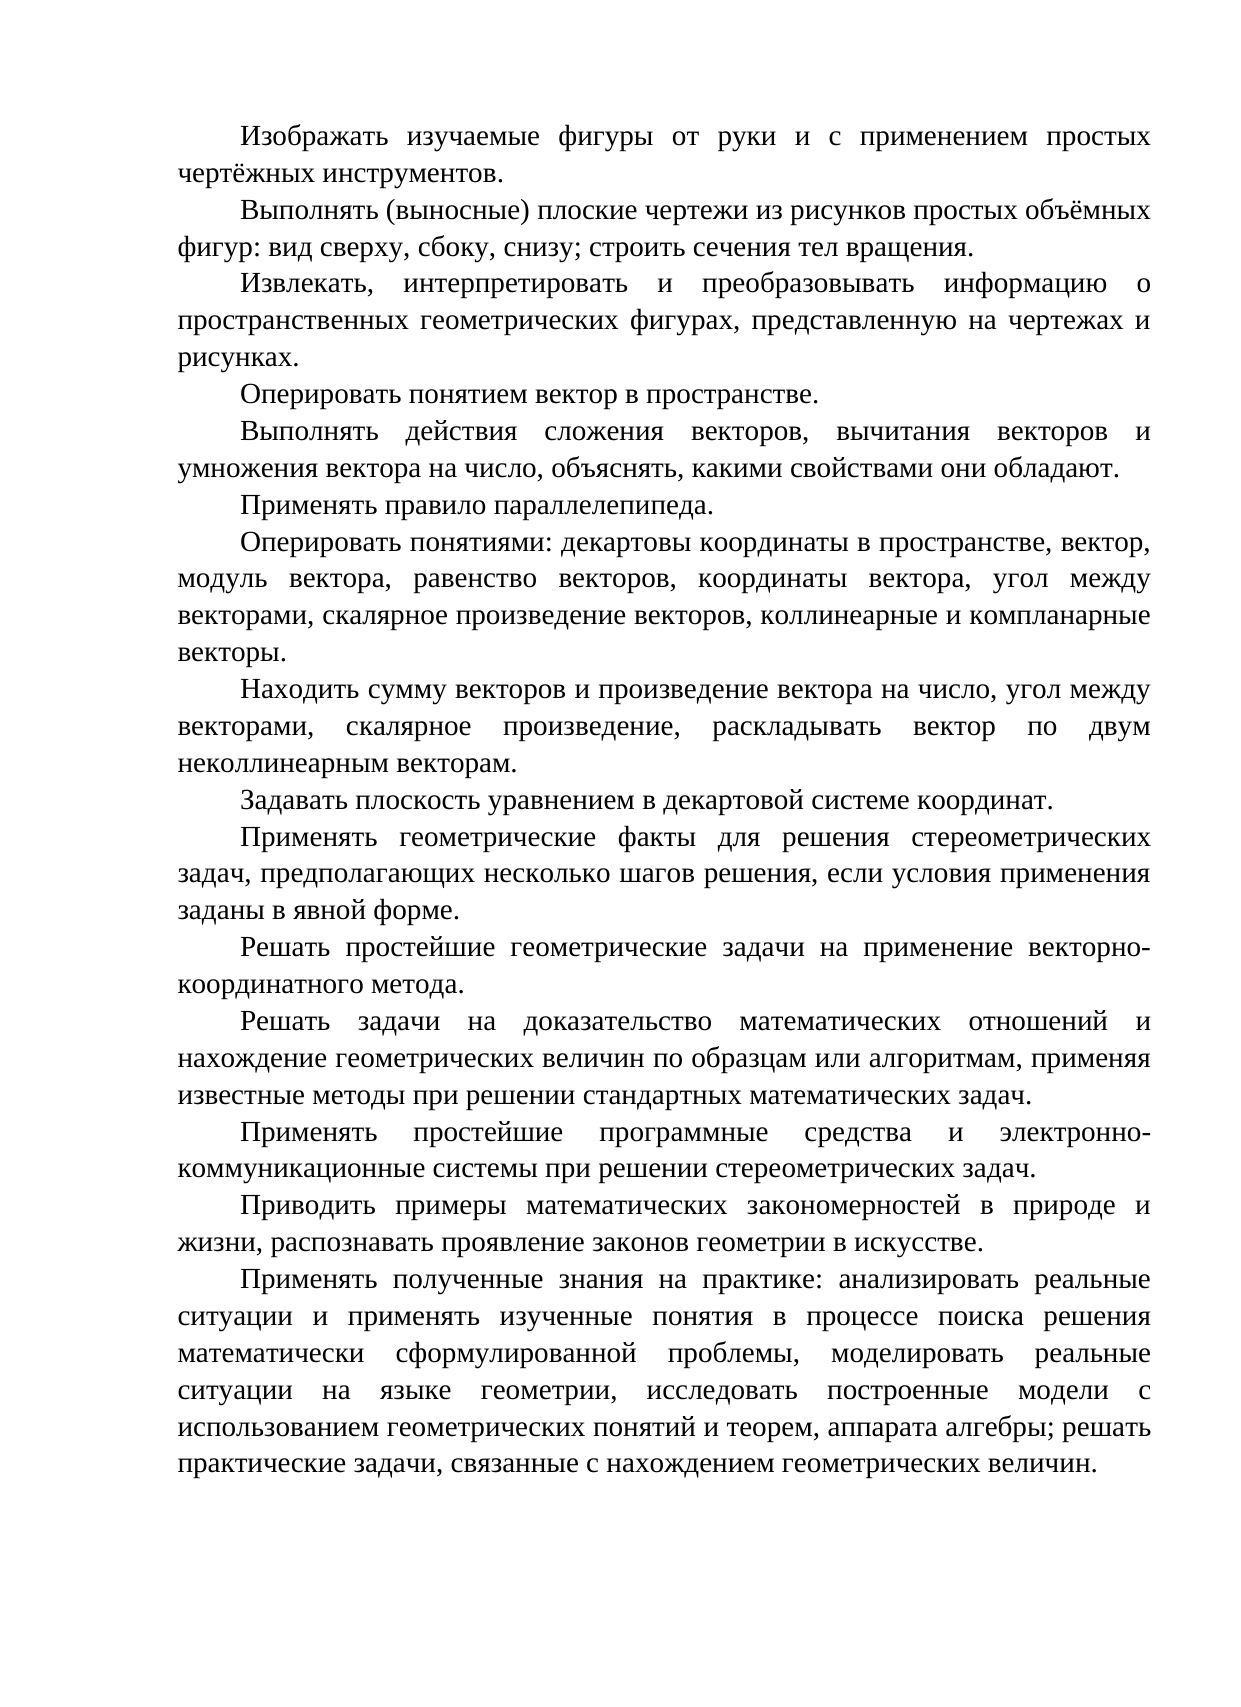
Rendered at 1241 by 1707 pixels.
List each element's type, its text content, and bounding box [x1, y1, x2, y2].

text Применять правило параллелепипеда. [177, 487, 1152, 520]
text Применять геометрические факты для решения стереометрических задач, предполагающих несколько шагов решения, если условия применения заданы в явной форме. [177, 819, 1152, 926]
text Приводить примеры математических закономерностей в природе и жизни, распознавать проявление законов геометрии в искусстве. [177, 1187, 1152, 1258]
text Решать простейшие геометрические задачи на применение векторно-координатного метода. [177, 929, 1152, 1000]
text Изображать изучаемые фигуры от руки и с применением простых чертёжных инструментов. [177, 118, 1152, 188]
text Находить сумму векторов и произведение вектора на число, угол между векторами, скалярное произведение, раскладывать вектор по двум неколлинеарным векторам. [177, 671, 1152, 778]
text Задавать плоскость уравнением в декартовой системе координат. [177, 782, 1152, 815]
text Оперировать понятиями: декартовы координаты в пространстве, вектор, модуль вектора, равенство векторов, координаты вектора, угол между векторами, скалярное произведение векторов, коллинеарные и компланарные векторы. [177, 524, 1152, 668]
text Выполнять (выносные) плоские чертежи из рисунков простых объёмных фигур: вид сверху, сбоку, снизу; строить сечения тел вращения. [177, 192, 1152, 262]
text Оперировать понятием вектор в пространстве. [177, 376, 1152, 410]
text Извлекать, интерпретировать и преобразовывать информацию о пространственных геометрических фигурах, представленную на чертежах и рисунках. [177, 266, 1152, 373]
text Выполнять действия сложения векторов, вычитания векторов и умножения вектора на число, объяснять, какими свойствами они обладают. [177, 413, 1152, 483]
text Применять полученные знания на практике: анализировать реальные ситуации и применять изученные понятия в процессе поиска решения математически сформулированной проблемы, моделировать реальные ситуации на языке геометрии, исследовать построенные модели с использованием геометрических понятий и теорем, аппарата алгебры; решать практические задачи, связанные с нахождением геометрических величин. [177, 1261, 1152, 1479]
text Решать задачи на доказательство математических отношений и нахождение геометрических величин по образцам или алгоритмам, применяя известные методы при решении стандартных математических задач. [177, 1003, 1152, 1110]
text Применять простейшие программные средства и электронно-коммуникационные системы при решении стереометрических задач. [177, 1114, 1152, 1184]
